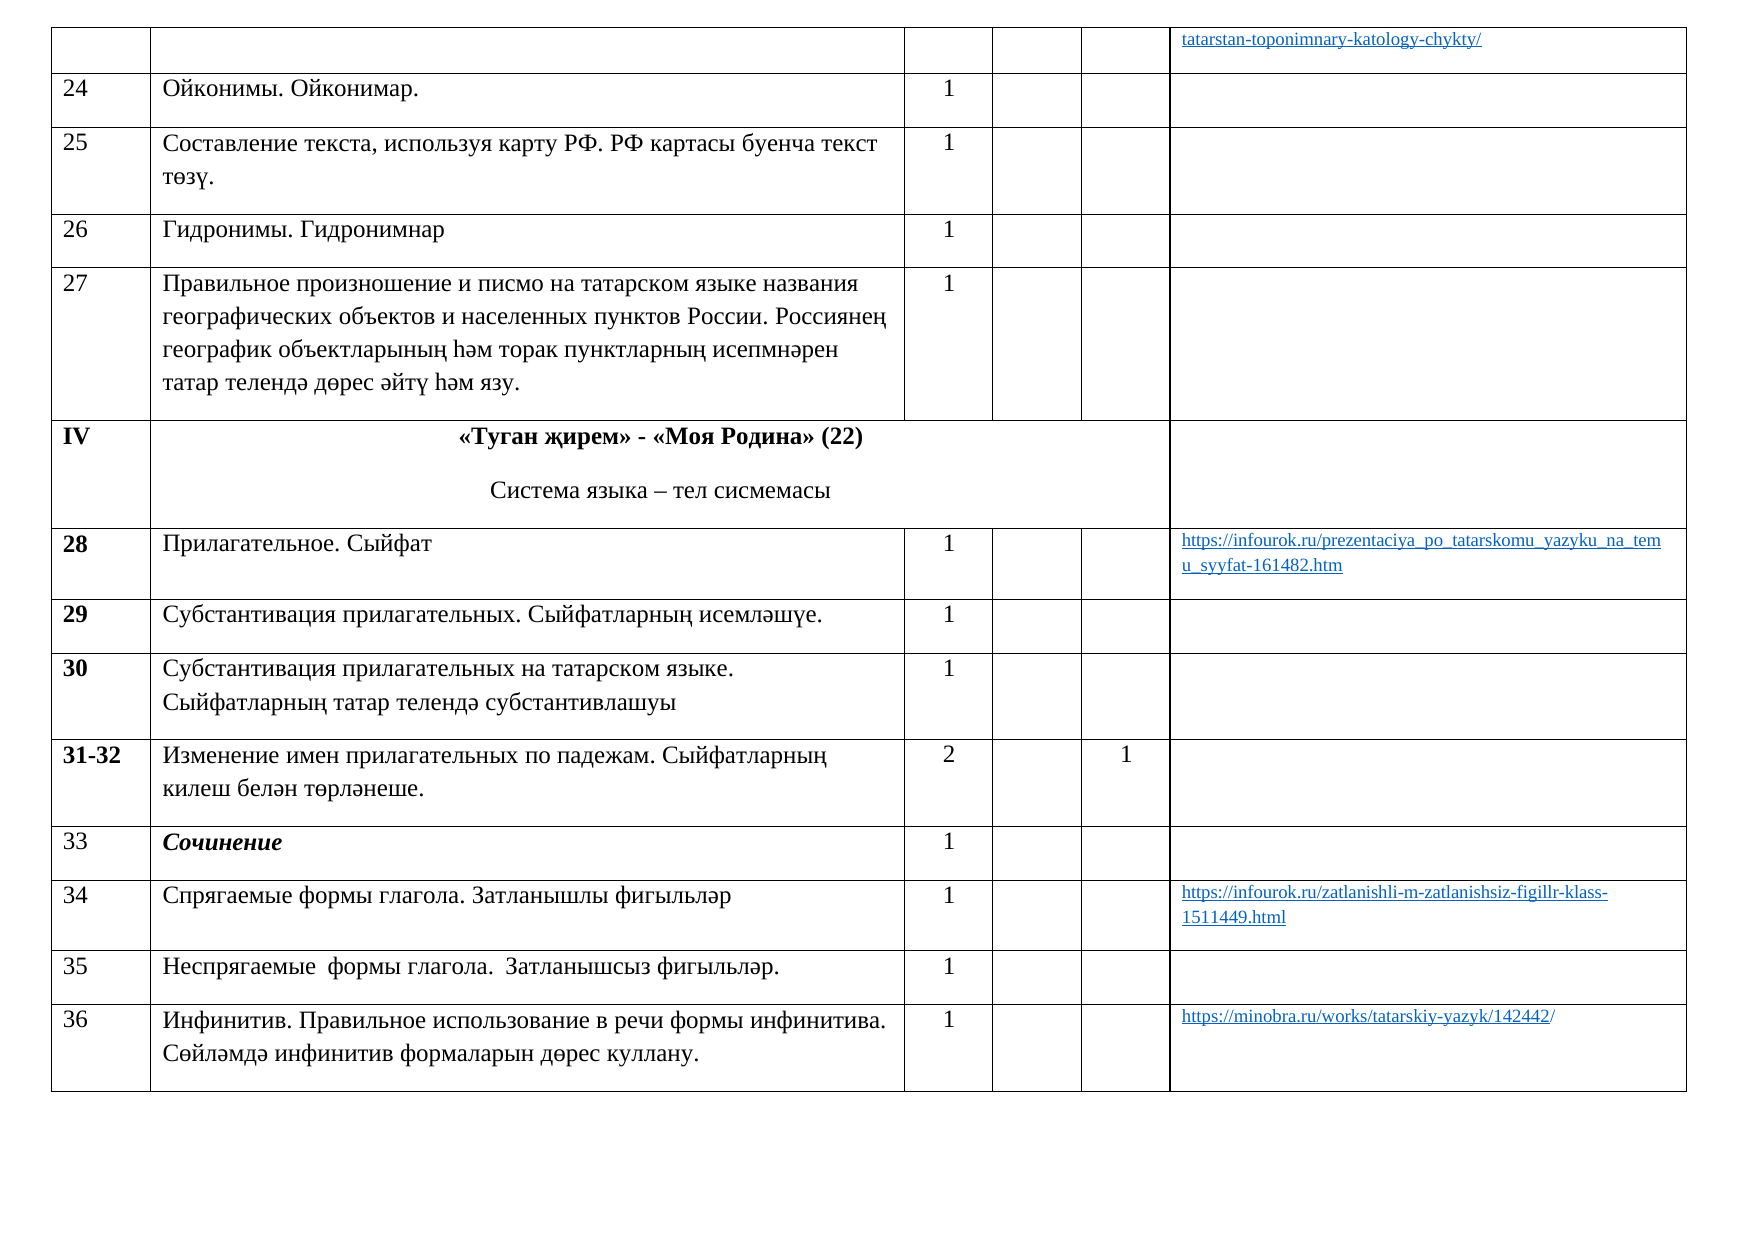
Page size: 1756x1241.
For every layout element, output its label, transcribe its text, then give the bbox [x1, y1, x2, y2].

table_cell [1082, 827, 1169, 880]
table_cell [993, 1005, 1081, 1091]
table_cell 1 [905, 128, 992, 213]
table_cell Составление текста, используя карту РФ. РФ картасы буенча текст төзү. [151, 128, 904, 213]
table_cell [993, 128, 1081, 213]
table_cell Ойконимы. Ойконимар. [151, 74, 904, 127]
table_cell Гидронимы. Гидронимнар [151, 215, 904, 267]
table_cell 30 [52, 654, 150, 739]
table_cell 29 [52, 600, 150, 652]
table_cell [993, 529, 1081, 598]
table_cell [1171, 215, 1686, 267]
table_cell 36 [52, 1005, 150, 1091]
table_cell 1 [1082, 740, 1169, 826]
table_cell https://infourok.ru/zatlanishli-m-zatlanishsiz-figillr-klass- 1511449.html [1171, 881, 1686, 950]
table_cell [993, 268, 1081, 420]
table_cell 1 [905, 529, 992, 598]
table_cell 27 [52, 268, 150, 420]
table_cell [1171, 740, 1686, 826]
table_cell 34 [52, 881, 150, 950]
table_cell [993, 654, 1081, 739]
table_cell [993, 951, 1081, 1004]
table_cell [1171, 421, 1686, 528]
table_header [993, 28, 1081, 73]
table_cell 1 [905, 654, 992, 739]
table_cell [993, 600, 1081, 652]
table_cell 1 [905, 1005, 992, 1091]
table_cell [1082, 654, 1169, 739]
table_cell 24 [52, 74, 150, 127]
table_cell [1082, 529, 1169, 598]
table_cell Прилагательное. Сыйфат [151, 529, 904, 598]
table_cell 1 [905, 74, 992, 127]
table_cell Изменение имен прилагательных по падежам. Сыйфатларның килеш белән төрләнеше. [151, 740, 904, 826]
table_cell [1082, 881, 1169, 950]
table_cell 26 [52, 215, 150, 267]
table_cell [1171, 951, 1686, 1004]
table_cell 28 [52, 529, 150, 598]
table_cell Правильное произношение и писмо на татарском языке названия географических объектов и населенных пунктов России. Россиянең географик объектларының һәм торак пунктларның исепмнәрен татар телендә дөрес әйтү һәм язу. [151, 268, 904, 420]
table_header [52, 28, 150, 73]
table_cell 25 [52, 128, 150, 213]
table_cell [993, 881, 1081, 950]
table_cell 1 [905, 827, 992, 880]
table_cell [1082, 600, 1169, 652]
table_cell [1171, 600, 1686, 652]
table_cell [1082, 74, 1169, 127]
table_cell [993, 215, 1081, 267]
table_cell 1 [905, 881, 992, 950]
table_cell Субстантивация прилагательных на татарском языке. Сыйфатларның татар телендә субстантивлашуы [151, 654, 904, 739]
table_header [905, 28, 992, 73]
table_cell Субстантивация прилагательных. Сыйфатларның исемләшүе. [151, 600, 904, 652]
table_cell 1 [905, 600, 992, 652]
table_cell 2 [905, 740, 992, 826]
table_cell [1082, 951, 1169, 1004]
table_header tatarstan-toponimnary-katology-chykty/ [1171, 28, 1686, 73]
table_header [1082, 28, 1169, 73]
table_cell 1 [905, 951, 992, 1004]
table_cell [1082, 268, 1169, 420]
table_cell 1 [905, 268, 992, 420]
table_cell 31-32 [52, 740, 150, 826]
table_cell 33 [52, 827, 150, 880]
table_cell [1171, 827, 1686, 880]
table_cell [1082, 1005, 1169, 1091]
table_header [151, 28, 904, 73]
table_cell https://minobra.ru/works/tatarskiy-yazyk/142442/ [1171, 1005, 1686, 1091]
table_cell IV [52, 421, 150, 528]
table_cell 1 [905, 215, 992, 267]
table_cell 35 [52, 951, 150, 1004]
table_cell Сочинение [151, 827, 904, 880]
table_cell [1171, 654, 1686, 739]
table_cell [1171, 128, 1686, 213]
table_cell Неспрягаемые формы глагола. Затланышсыз фигыльләр. [151, 951, 904, 1004]
table_cell [993, 740, 1081, 826]
table_cell https://infourok.ru/prezentaciya_po_tatarskomu_yazyku_na_tem u_syyfat-161482.htm [1171, 529, 1686, 598]
table_cell [1082, 215, 1169, 267]
table_cell [1082, 128, 1169, 213]
table_cell [993, 827, 1081, 880]
table_cell [1171, 74, 1686, 127]
table_cell [993, 74, 1081, 127]
table_cell [1171, 268, 1686, 420]
table_cell Инфинитив. Правильное использование в речи формы инфинитива. Сөйләмдә инфинитив формаларын дөрес куллану. [151, 1005, 904, 1091]
table_cell Спрягаемые формы глагола. Затланышлы фигыльләр [151, 881, 904, 950]
table_cell «Туган җирем» - «Моя Родина» (22) Система языка – тел сисмемасы [151, 421, 1169, 528]
